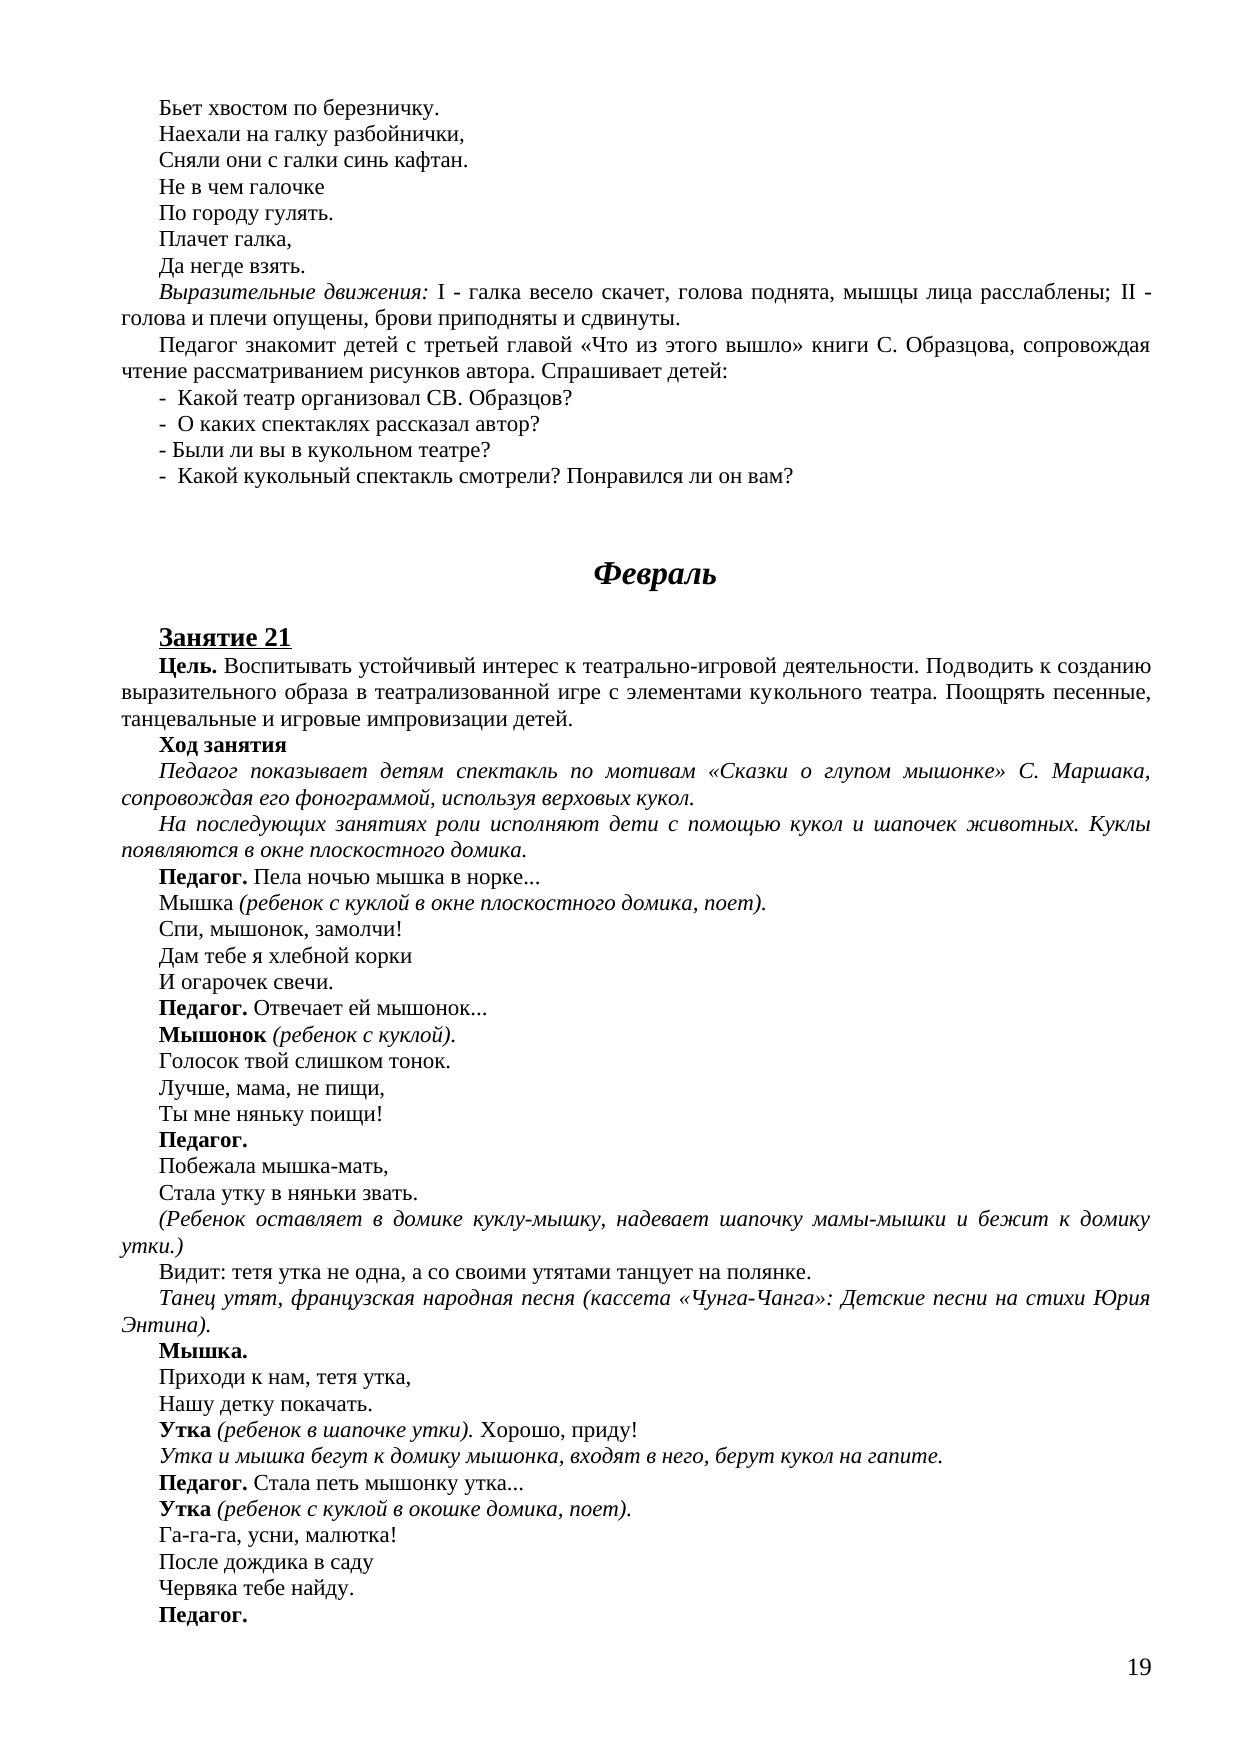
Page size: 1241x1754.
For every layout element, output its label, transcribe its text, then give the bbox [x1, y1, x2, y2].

text Приходи к нам, тетя утка, [121, 1363, 1152, 1390]
text Утка (ребенок с куклой в окошке домика, поет). [121, 1495, 1152, 1522]
text Утка (ребенок в шапочке утки). Хорошо, приду! [121, 1416, 1152, 1442]
text Цель. Воспитывать устойчивый интерес к театрально-игровой деятельности. Подводить к созданию выразительного образа в театрализованной игре с элементами кукольного театра. Поощрять песенные, танцевальные и игровые импровизации детей. [121, 652, 1152, 731]
text Голосок твой слишком тонок. [121, 1047, 1152, 1073]
text Плачет галка, [121, 225, 1152, 252]
text Занятие 21 [121, 621, 1152, 652]
text Стала утку в няньки звать. [121, 1179, 1152, 1205]
text (Ребенок оставляет в домике куклу-мышку, надевает шапочку мамы-мышки и бежит к домику утки.) [121, 1205, 1152, 1258]
text Педагог знакомит детей с третьей главой «Что из этого вышло» книги С. Образцова, сопровождая чтение рассматриванием рисунков автора. Спрашивает детей: [121, 331, 1152, 383]
text Педагог. Пела ночью мышка в норке... [121, 863, 1152, 889]
text Дам тебе я хлебной корки [121, 942, 1152, 968]
text - Были ли вы в кукольном театре? [121, 436, 1152, 463]
text Мышонок (ребенок с куклой). [121, 1021, 1152, 1047]
text - О каких спектаклях рассказал автор? [121, 410, 1152, 436]
text Утка и мышка бегут к домику мышонка, входят в него, берут кукол на гапите. [121, 1442, 1152, 1469]
text Наехали на галку разбойнички, [121, 120, 1152, 146]
text Видит: тетя утка не одна, а со своими утятами танцует на полянке. [121, 1258, 1152, 1284]
text Да негде взять. [121, 252, 1152, 278]
text Ход занятия [121, 731, 1152, 757]
text Педагог. [121, 1601, 1152, 1627]
text Мышка. [121, 1337, 1152, 1363]
text После дождика в саду [121, 1548, 1152, 1574]
text И огарочек свечи. [121, 968, 1152, 994]
text Выразительные движения: I - галка весело скачет, голова поднята, мышцы лица расслаблены; II - голова и плечи опущены, брови приподняты и сдвинуты. [121, 278, 1152, 331]
text - Какой театр организовал СВ. Образцов? [121, 383, 1152, 410]
text Педагог. [121, 1126, 1152, 1153]
text Ты мне няньку поищи! [121, 1100, 1152, 1126]
text Червяка тебе найду. [121, 1574, 1152, 1601]
text Мышка (ребенок с куклой в окне плоскостного домика, поет). [121, 889, 1152, 915]
text Педагог показывает детям спектакль по мотивам «Сказки о глупом мышонке» С. Маршака, сопровождая его фонограммой, используя верховых кукол. [121, 757, 1152, 810]
text Танец утят, французская народная песня (кассета «Чунга-Чанга»: Детские песни на стихи Юрия Энтина). [121, 1284, 1152, 1337]
text Лучше, мама, не пищи, [121, 1073, 1152, 1100]
text Бьет хвостом по березничку. [121, 94, 1152, 120]
text - Какой кукольный спектакль смотрели? Понравился ли он вам? [121, 463, 1152, 489]
text Побежала мышка-мать, [121, 1153, 1152, 1179]
text Педагог. Отвечает ей мышонок... [121, 994, 1152, 1021]
text По городу гулять. [121, 199, 1152, 225]
text Февраль [121, 554, 1152, 592]
text Нашу детку покачать. [121, 1390, 1152, 1416]
text Педагог. Стала петь мышонку утка... [121, 1469, 1152, 1495]
text Не в чем галочке [121, 173, 1152, 199]
text Сняли они с галки синь кафтан. [121, 146, 1152, 173]
text На последующих занятиях роли исполняют дети с помощью кукол и шапочек животных. Куклы появляются в окне плоскостного домика. [121, 810, 1152, 863]
text Спи, мышонок, замолчи! [121, 915, 1152, 942]
text Га-га-га, усни, малютка! [121, 1522, 1152, 1548]
